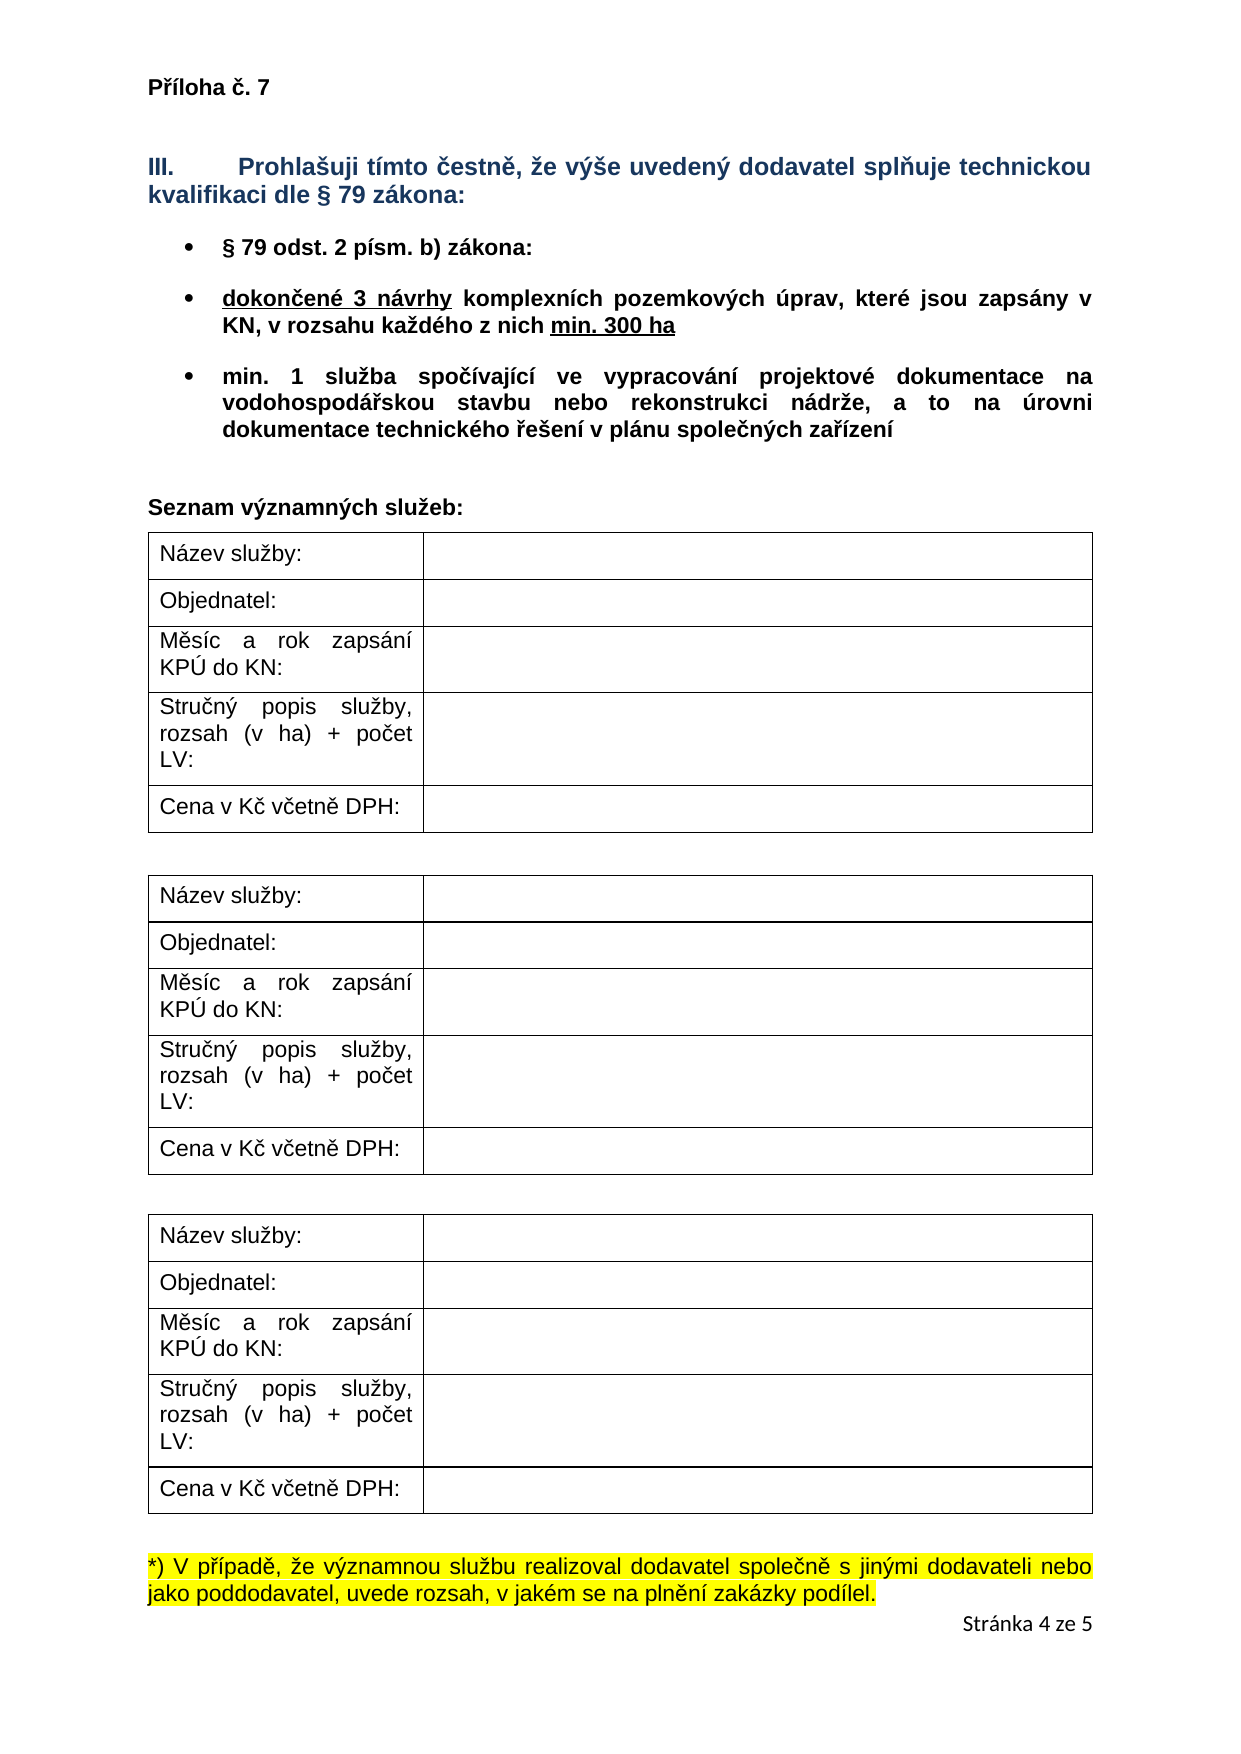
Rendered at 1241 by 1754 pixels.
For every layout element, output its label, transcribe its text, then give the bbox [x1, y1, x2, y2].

table_cell [424, 1375, 1092, 1466]
table_cell [424, 1128, 1092, 1174]
table_cell [424, 969, 1092, 1034]
table_cell [424, 627, 1092, 692]
text Seznam významných služeb: [148, 493, 1093, 520]
table_cell Měsíc a rok zapsání KPÚ do KN: [149, 969, 423, 1034]
table_cell Objednatel: [149, 923, 423, 968]
table_header Název služby: [149, 1215, 423, 1261]
table_header Název služby: [149, 533, 423, 579]
table_cell [424, 1262, 1092, 1308]
table_cell Objednatel: [149, 580, 423, 626]
text § 79 odst. 2 písm. b) zákona: [185, 234, 1093, 260]
subtitle Prohlašuji tímto čestně, že výše uvedený dodavatel splňuje technickou kvalifikaci dle § 79 zákona: [148, 151, 1093, 209]
table_header [424, 533, 1092, 579]
table_header [424, 876, 1092, 921]
table_cell Stručný popis služby, rozsah (v ha) + počet LV: [149, 693, 423, 785]
table_cell [424, 786, 1092, 832]
table_cell [424, 1309, 1092, 1374]
table_cell Stručný popis služby, rozsah (v ha) + počet LV: [149, 1375, 423, 1466]
table_cell [424, 580, 1092, 626]
text dokončené 3 návrhy komplexních pozemkových úprav, které jsou zapsány v KN, v rozsahu každého z nich min. 300 ha [185, 285, 1093, 338]
table_header Název služby: [149, 876, 423, 921]
table_header [424, 1215, 1092, 1261]
table_cell Objednatel: [149, 1262, 423, 1308]
table_cell Měsíc a rok zapsání KPÚ do KN: [149, 627, 423, 692]
table_cell Cena v Kč včetně DPH: [149, 786, 423, 832]
table_cell [424, 1036, 1092, 1127]
table_cell Stručný popis služby, rozsah (v ha) + počet LV: [149, 1036, 423, 1127]
text *) V případě, že významnou službu realizoval dodavatel společně s jinými dodavateli nebo jako poddodavatel, uvede rozsah, v jakém se na plnění zakázky podílel. [148, 1579, 1093, 1606]
table_cell [424, 693, 1092, 785]
table_cell Cena v Kč včetně DPH: [149, 1128, 423, 1174]
table_cell Měsíc a rok zapsání KPÚ do KN: [149, 1309, 423, 1374]
table_cell [424, 1468, 1092, 1513]
table_cell [424, 923, 1092, 968]
text min. 1 služba spočívající ve vypracování projektové dokumentace na vodohospodářskou stavbu nebo rekonstrukci nádrže, a to na úrovni dokumentace technického řešení v plánu společných zařízení [185, 363, 1093, 442]
table_cell Cena v Kč včetně DPH: [149, 1468, 423, 1513]
